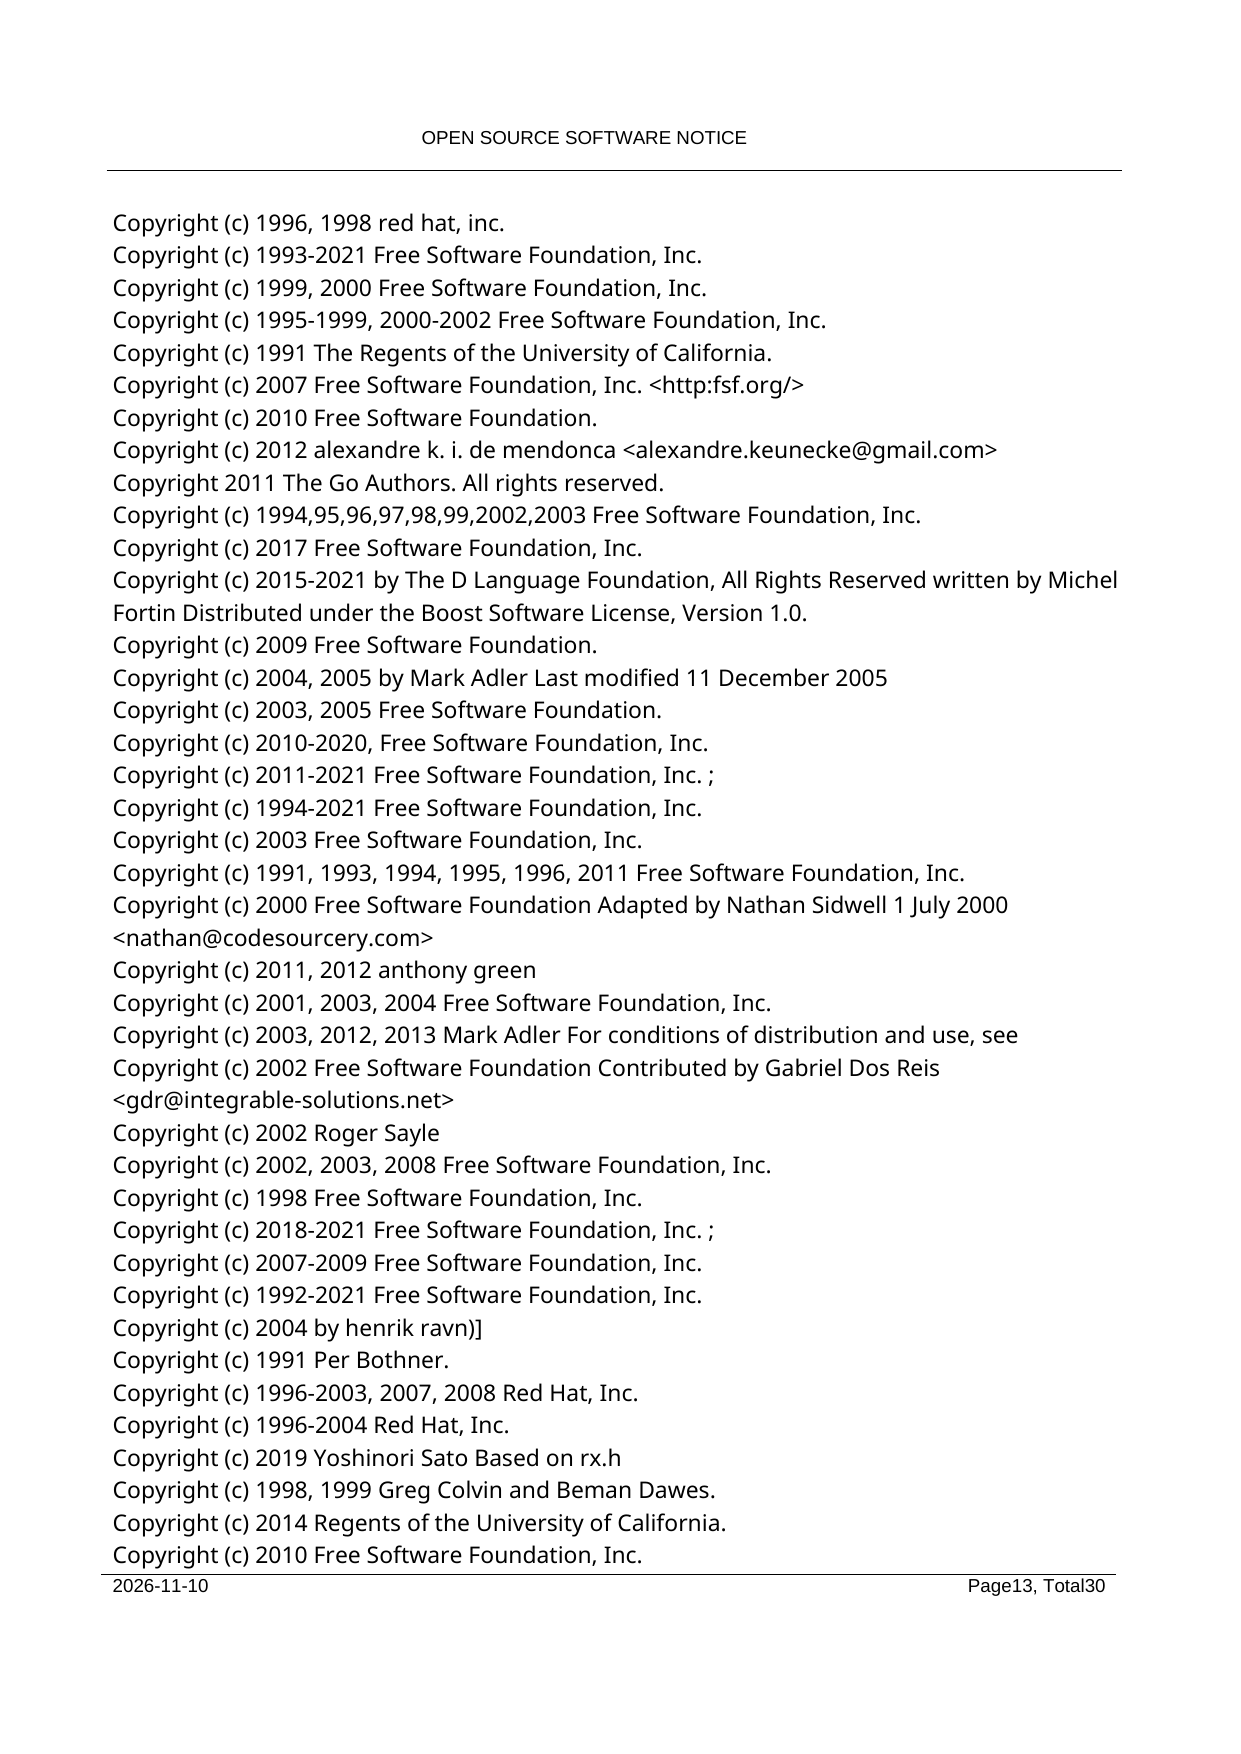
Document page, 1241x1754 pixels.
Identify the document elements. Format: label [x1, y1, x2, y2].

text [112, 206, 1128, 1571]
